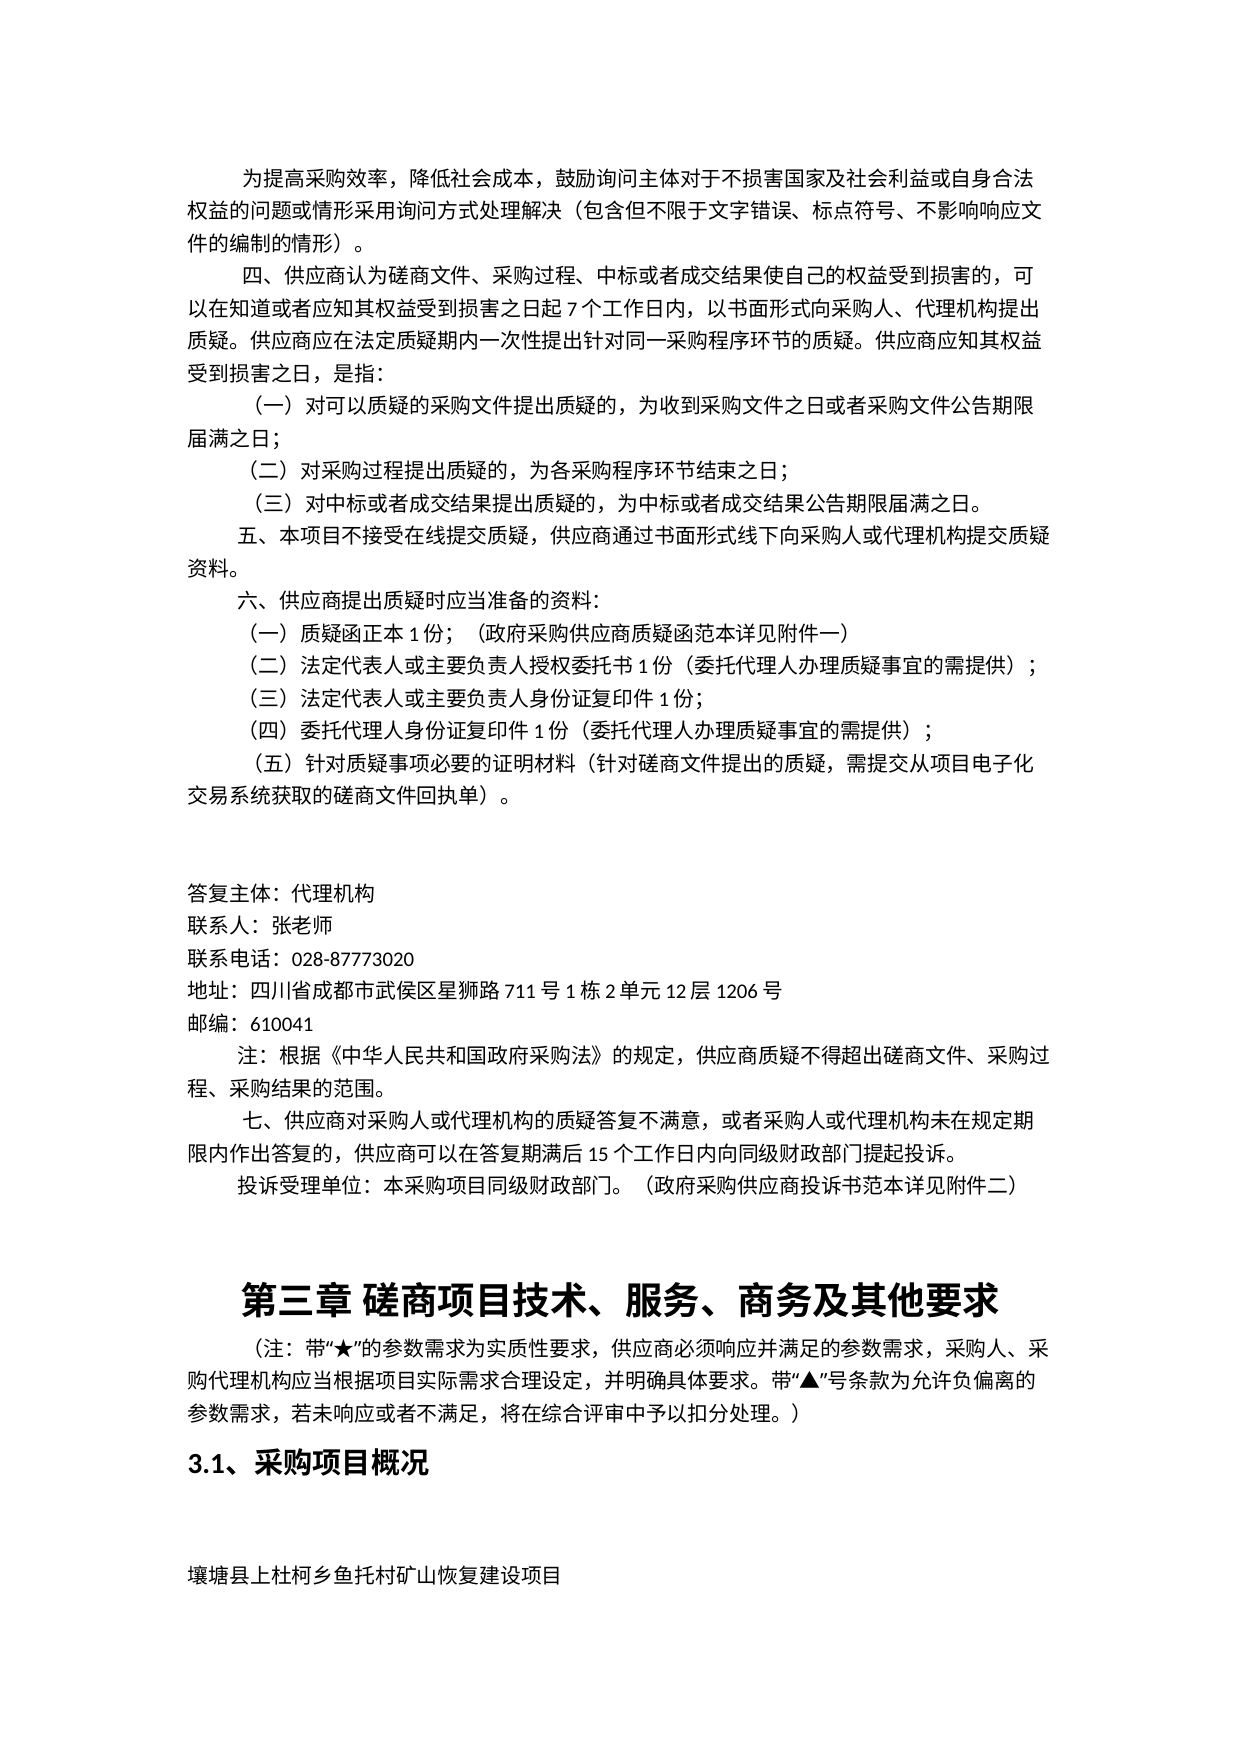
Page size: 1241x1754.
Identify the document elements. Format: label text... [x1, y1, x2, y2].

text （四）委托代理人身份证复印件1份（委托代理人办理质疑事宜的需提供）； [187, 714, 1053, 747]
text （二）法定代表人或主要负责人授权委托书1份（委托代理人办理质疑事宜的需提供）； [187, 649, 1053, 682]
text 四、供应商认为磋商文件、采购过程、中标或者成交结果使自己的权益受到损害的，可以在知道或者应知其权益受到损害之日起7个工作日内，以书面形式向采购人、代理机构提出质疑。供应商应在法定质疑期内一次性提出针对同一采购程序环节的质疑。供应商应知其权益受到损害之日，是指： [187, 259, 1053, 389]
text 五、本项目不接受在线提交质疑，供应商通过书面形式线下向采购人或代理机构提交质疑资料。 [187, 519, 1053, 584]
text 答复主体：代理机构 [187, 877, 1053, 909]
text 为提高采购效率，降低社会成本，鼓励询问主体对于不损害国家及社会利益或自身合法权益的问题或情形采用询问方式处理解决（包含但不限于文字错误、标点符号、不影响响应文件的编制的情形）。 [187, 162, 1053, 259]
text 投诉受理单位：本采购项目同级财政部门。（政府采购供应商投诉书范本详见附件二） [187, 1169, 1053, 1202]
text 邮编：610041 [187, 1007, 1053, 1039]
text 七、供应商对采购人或代理机构的质疑答复不满意，或者采购人或代理机构未在规定期限内作出答复的，供应商可以在答复期满后15个工作日内向同级财政部门提起投诉。 [187, 1104, 1053, 1169]
text （三）对中标或者成交结果提出质疑的，为中标或者成交结果公告期限届满之日。 [187, 487, 1053, 519]
text （一）对可以质疑的采购文件提出质疑的，为收到采购文件之日或者采购文件公告期限届满之日； [187, 389, 1053, 454]
text （三）法定代表人或主要负责人身份证复印件1份； [187, 682, 1053, 714]
text 六、供应商提出质疑时应当准备的资料： [187, 584, 1053, 617]
text 壤塘县上杜柯乡鱼托村矿山恢复建设项目 [187, 1559, 1053, 1592]
text （注：带“★”的参数需求为实质性要求，供应商必须响应并满足的参数需求，采购人、采购代理机构应当根据项目实际需求合理设定，并明确具体要求。带“▲”号条款为允许负偏离的参数需求，若未响应或者不满足，将在综合评审中予以扣分处理。） [187, 1332, 1053, 1429]
text 联系电话：028-87773020 [187, 942, 1053, 974]
text （五）针对质疑事项必要的证明材料（针对磋商文件提出的质疑，需提交从项目电子化交易系统获取的磋商文件回执单）。 [187, 747, 1053, 812]
text （二）对采购过程提出质疑的，为各采购程序环节结束之日； [187, 454, 1053, 487]
text 第三章 磋商项目技术、服务、商务及其他要求 [187, 1267, 1053, 1332]
text 地址：四川省成都市武侯区星狮路711号1栋2单元12层1206号 [187, 974, 1053, 1007]
text 联系人：张老师 [187, 909, 1053, 942]
text （一）质疑函正本1份；（政府采购供应商质疑函范本详见附件一） [187, 617, 1053, 649]
text 3.1、采购项目概况 [187, 1429, 1053, 1494]
text 注：根据《中华人民共和国政府采购法》的规定，供应商质疑不得超出磋商文件、采购过程、采购结果的范围。 [187, 1039, 1053, 1104]
